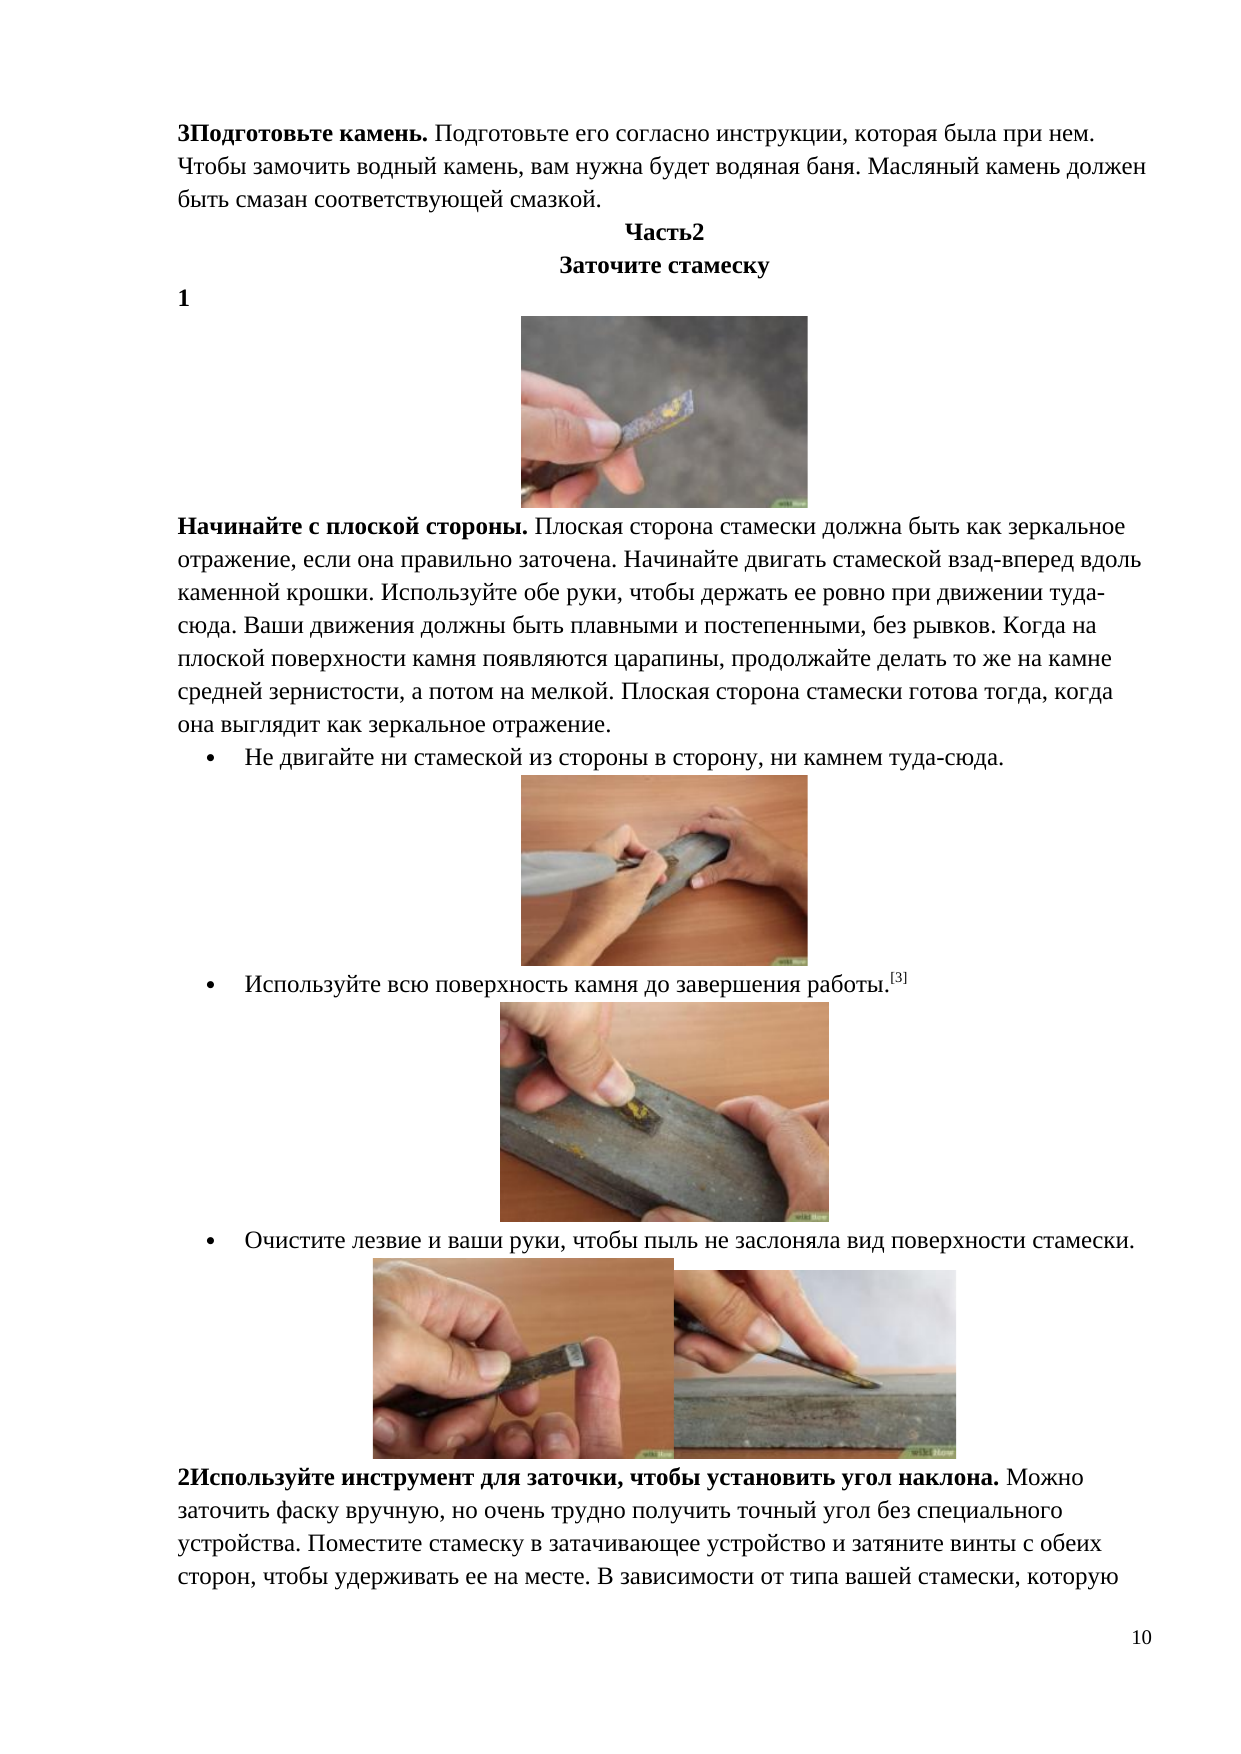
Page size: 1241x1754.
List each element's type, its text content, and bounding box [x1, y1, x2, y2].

list Используйте всю поверхность камня до завершения работы.[3] [207, 969, 1152, 998]
text 1 [177, 283, 1152, 312]
text Заточите стамеску [177, 250, 1152, 279]
picture [372, 1258, 957, 1459]
list Очистите лезвие и ваши руки, чтобы пыль не заслоняла вид поверхности стамески. [207, 1225, 1152, 1254]
list Не двигайте ни стамеской из стороны в сторону, ни камнем туда-сюда. [207, 742, 1152, 771]
picture [521, 775, 808, 966]
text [177, 1462, 1152, 1590]
text Начинайте с плоской стороны. Плоская сторона стамески должна быть как зеркальное отражение, если она правильно заточена. Начинайте двигать стамеской взад-вперед вдоль каменной крошки. Используйте обе руки, чтобы держать ее ровно при движении туда-сюда. Ваши движения должны быть плавными и постепенными, без рывков. Когда на плоской поверхности камня появляются царапины, продолжайте делать то же на камне средней зернистости, а потом на мелкой. Плоская сторона стамески готова тогда, когда она выглядит как зеркальное отражение. [177, 511, 1152, 738]
text 3Подготовьте камень. Подготовьте его согласно инструкции, которая была при нем. Чтобы замочить водный камень, вам нужна будет водяная баня. Масляный камень должен быть смазан соответствующей смазкой. [177, 118, 1152, 213]
picture [500, 1002, 829, 1222]
picture [521, 316, 808, 508]
text Часть2 [177, 217, 1152, 246]
